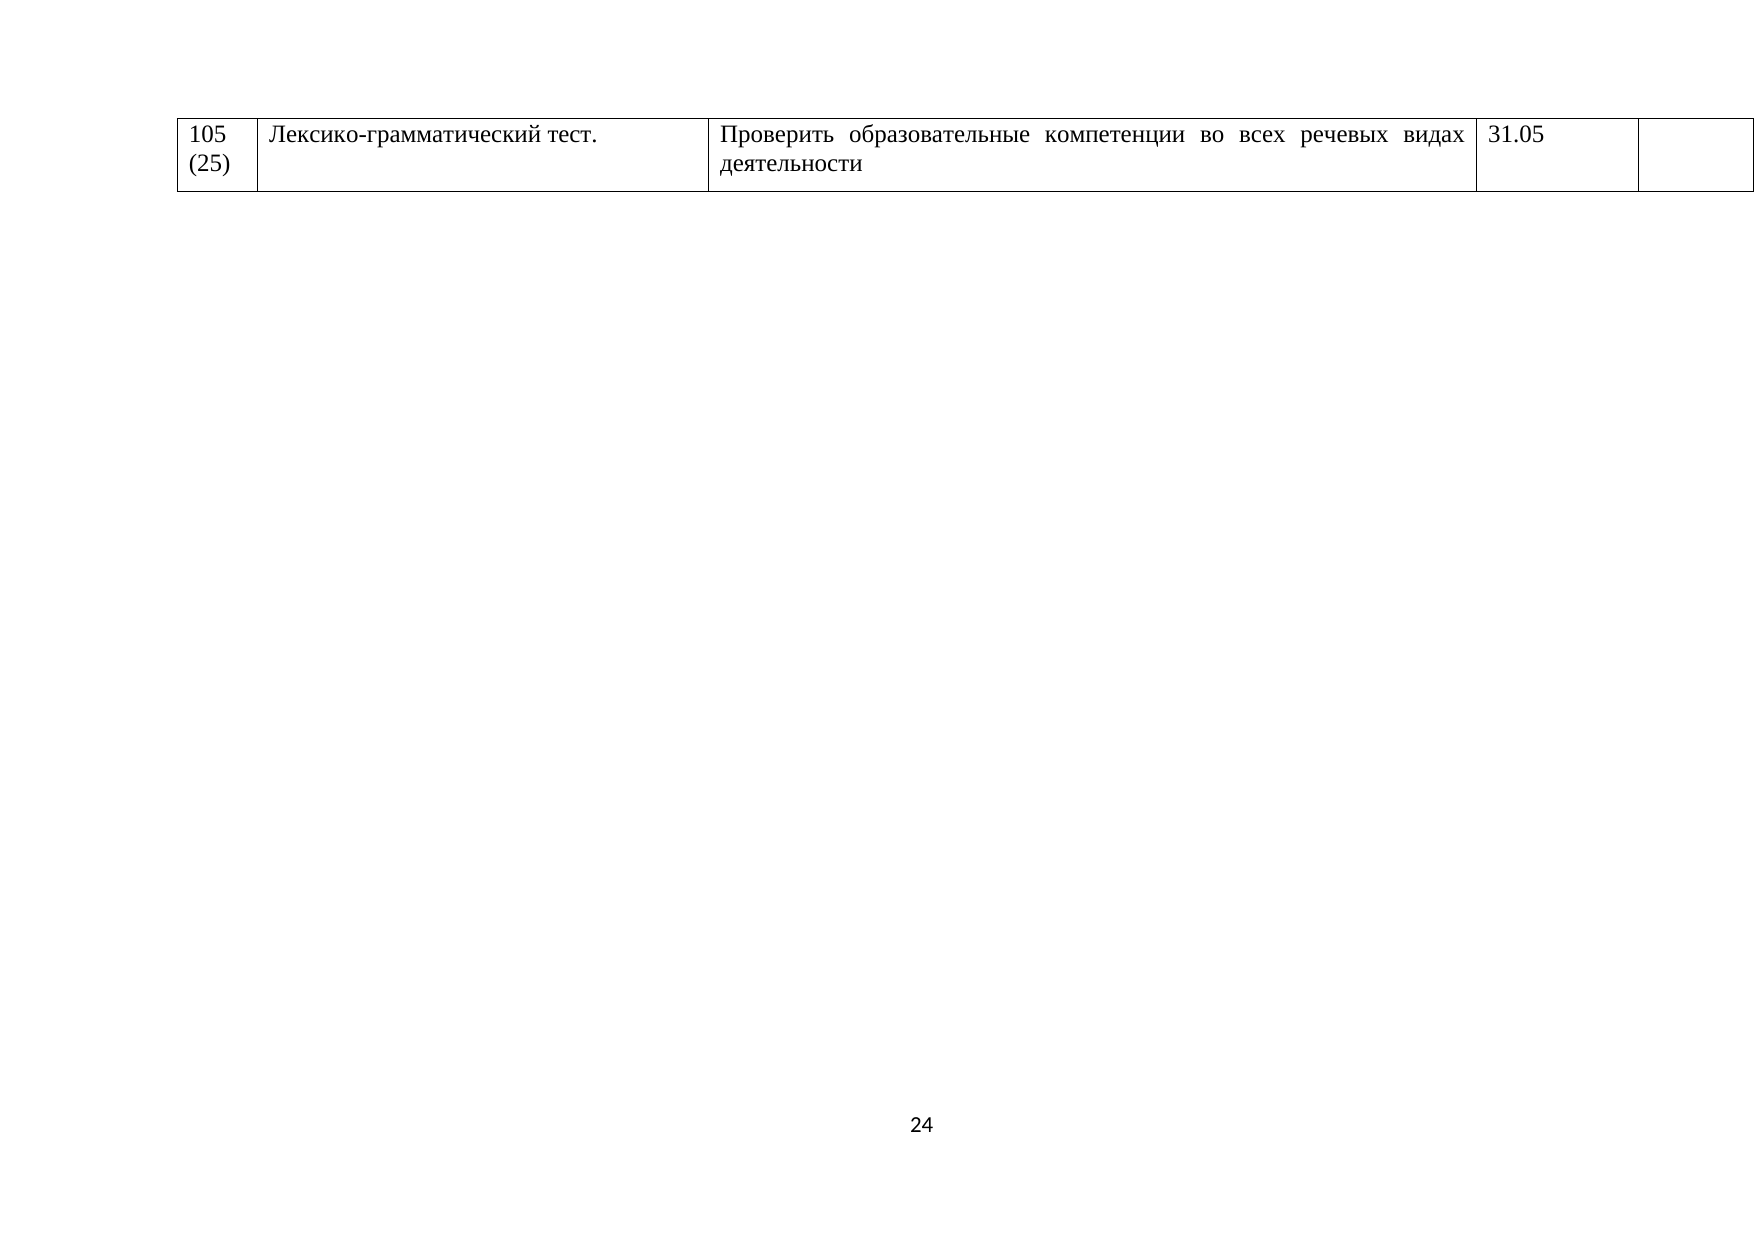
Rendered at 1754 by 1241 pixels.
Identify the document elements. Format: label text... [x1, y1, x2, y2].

table_cell 105 (25) [178, 119, 257, 191]
table_cell 31.05 [1477, 119, 1638, 191]
table_cell [1639, 119, 1753, 191]
table_cell Проверить образовательные компетенции во всех речевых видах деятельности [709, 119, 1476, 191]
table_cell Лексико-грамматический тест. [258, 119, 708, 191]
